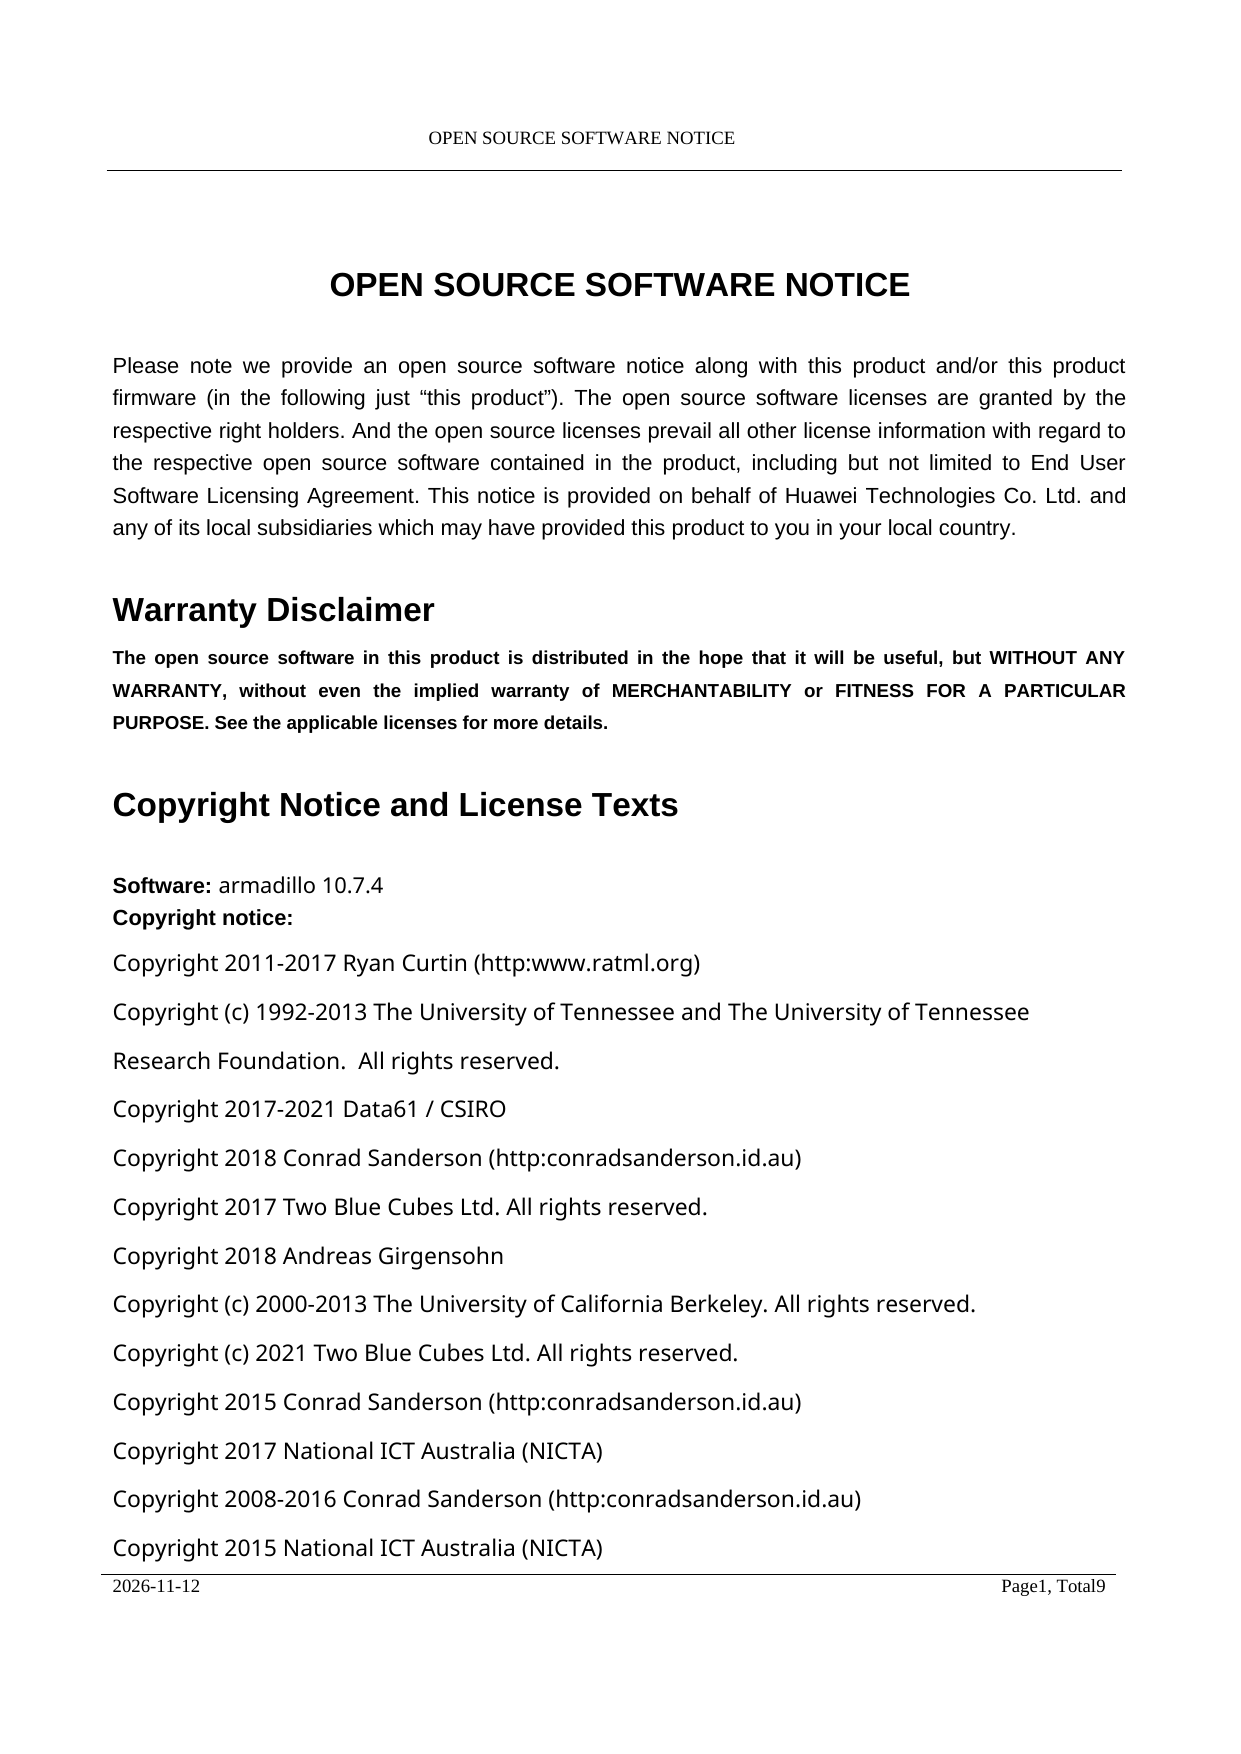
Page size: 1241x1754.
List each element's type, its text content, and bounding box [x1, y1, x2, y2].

text Copyright Notice and License Texts [112, 771, 1128, 836]
text Warranty Disclaimer [112, 576, 1128, 641]
text Software: armadillo 10.7.4 [112, 869, 1128, 901]
text Copyright notice: [112, 901, 1128, 934]
text The open source software in this product is distributed in the hope that it will be useful, but WITHOUT ANY WARRANTY, without even the implied warranty of MERCHANTABILITY or FITNESS FOR A PARTICULAR PURPOSE. See the applicable licenses for more details. [112, 641, 1128, 739]
text Please note we provide an open source software notice along with this product and/or this product firmware (in the following just “this product”). The open source software licenses are granted by the respective right holders. And the open source licenses prevail all other license information with regard to the respective open source software contained in the product, including but not limited to End User Software Licensing Agreement. This notice is provided on behalf of Huawei Technologies Co. Ltd. and any of its local subsidiaries which may have provided this product to you in your local country. [112, 349, 1128, 544]
text OPEN SOURCE SOFTWARE NOTICE [112, 251, 1128, 316]
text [112, 947, 1128, 1564]
